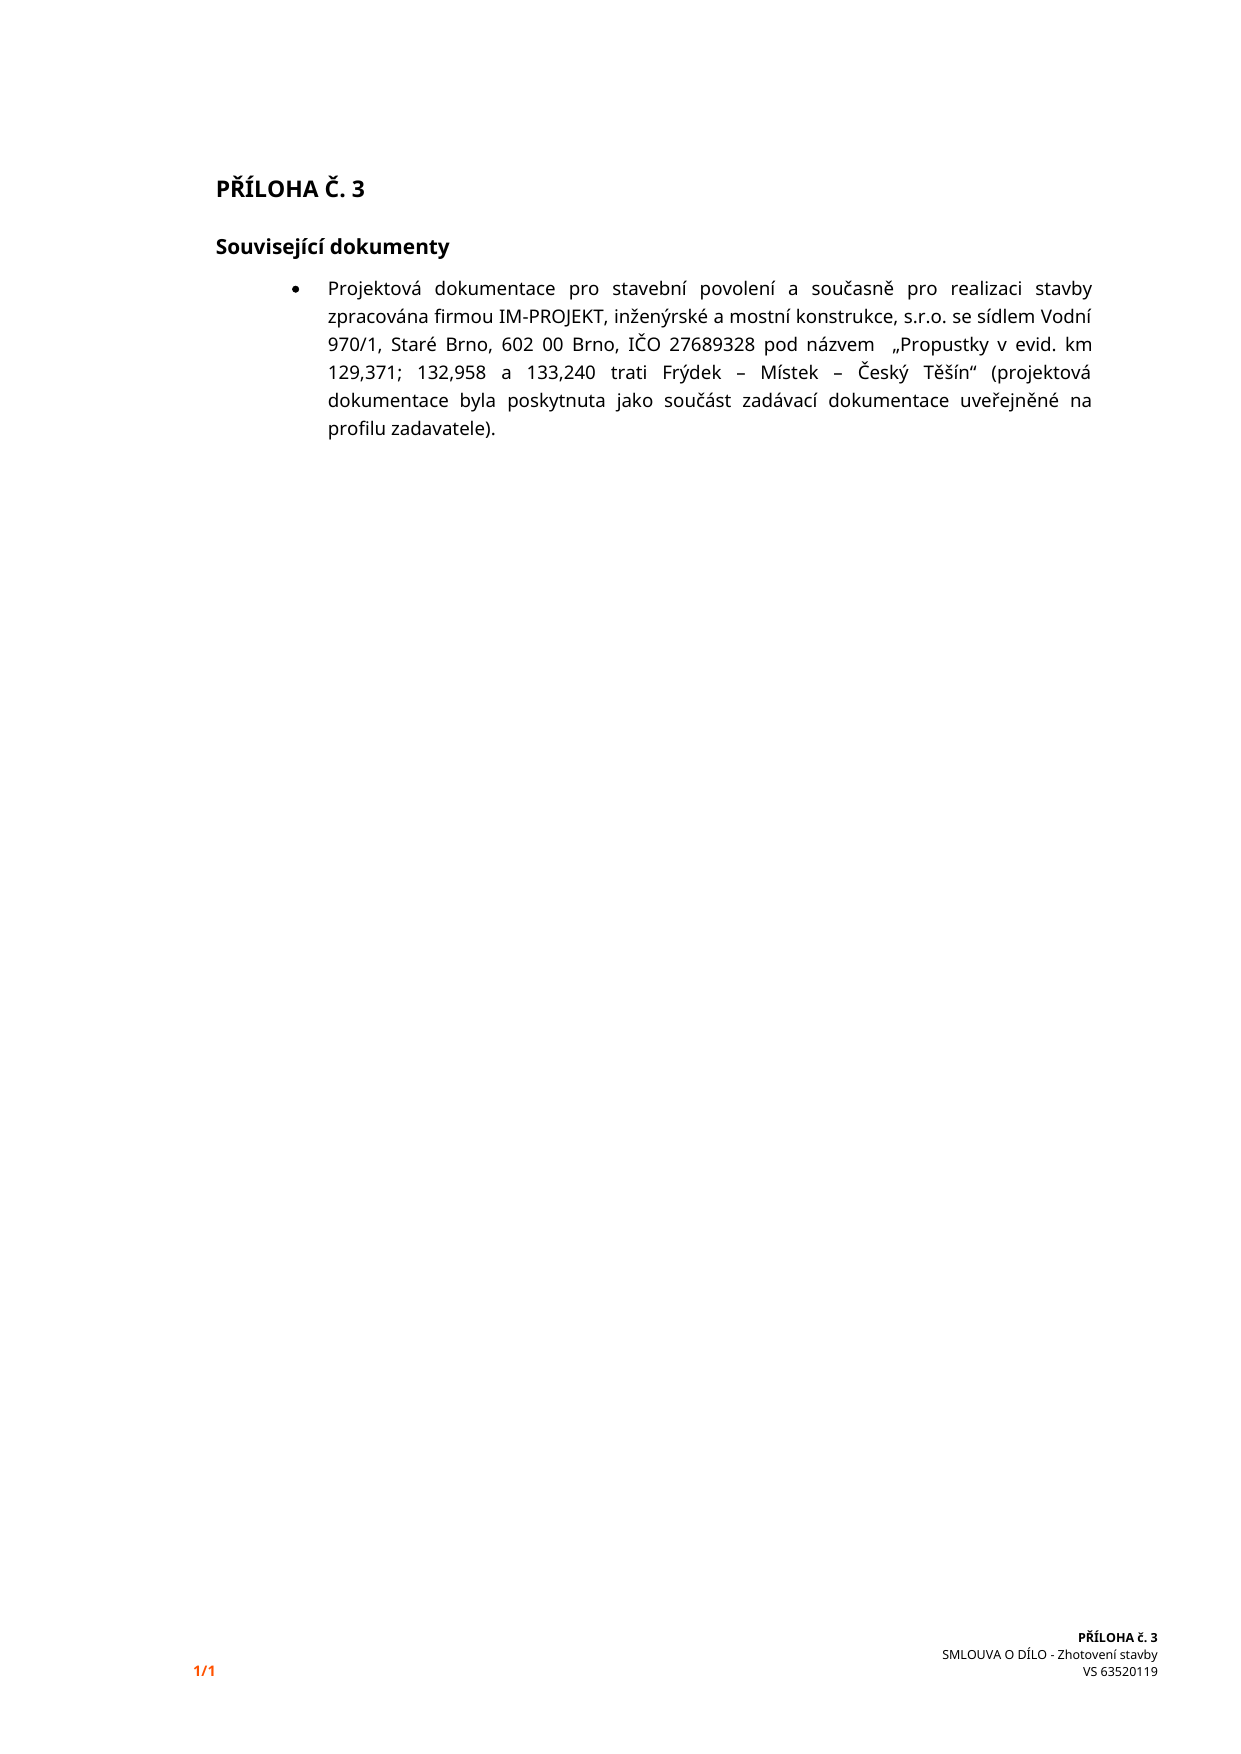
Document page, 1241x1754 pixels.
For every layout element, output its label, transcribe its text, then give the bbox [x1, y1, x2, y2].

text Projektová dokumentace pro stavební povolení a současně pro realizaci stavby zpracována firmou IM-PROJEKT, inženýrské a mostní konstrukce, s.r.o. se sídlem Vodní 970/1, Staré Brno, 602 00 Brno, IČO 27689328 pod názvem „Propustky v evid. km 129,371; 132,958 a 133,240 trati Frýdek – Místek – Český Těšín“ (projektová dokumentace byla poskytnuta jako součást zadávací dokumentace uveřejněné na profilu zadavatele). [292, 276, 1093, 441]
text Související dokumenty [216, 232, 1093, 260]
text Příloha č. 3 [216, 172, 1093, 204]
